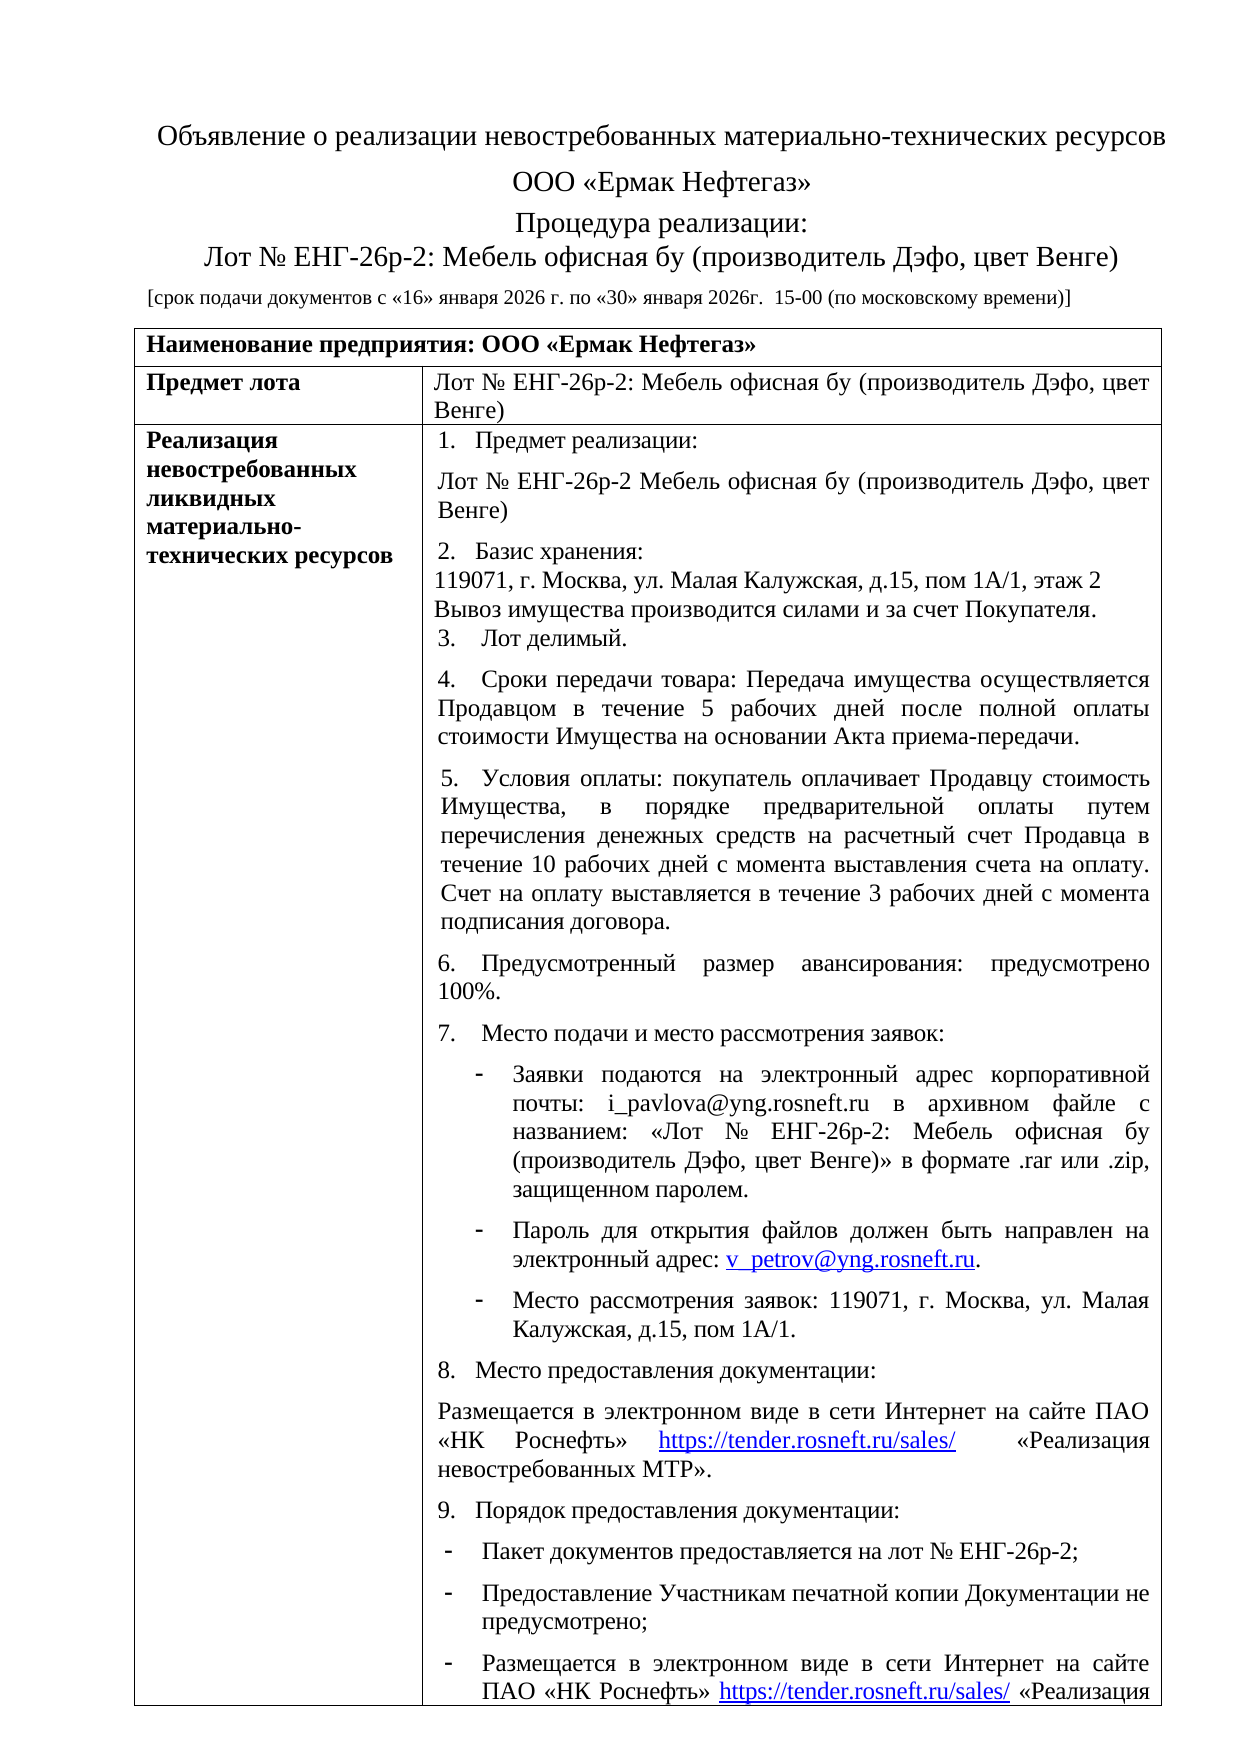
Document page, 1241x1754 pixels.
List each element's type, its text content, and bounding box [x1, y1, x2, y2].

text Лот № ЕНГ-26р-2: Мебель офисная бу (производитель Дэфо, цвет Венге) [142, 239, 1181, 272]
text [срок подачи документов с «16» января 2026 г. по «30» января 2026г. 15-00 (по московскому времени)] [142, 285, 1181, 309]
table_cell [423, 425, 1161, 1705]
subtitle Объявление о реализации невостребованных материально-технических ресурсов [123, 118, 1201, 151]
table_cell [135, 425, 422, 1705]
text Процедура реализации: [142, 205, 1181, 239]
table_header Наименование предприятия: ООО «Ермак Нефтегаз» [135, 329, 1161, 366]
table_cell Лот № ЕНГ-26р-2: Мебель офисная бу (производитель Дэфо, цвет Венге) [423, 367, 1161, 424]
table_cell Предмет лота [135, 367, 422, 424]
subtitle ООО «Ермак Нефтегаз» [123, 164, 1201, 197]
